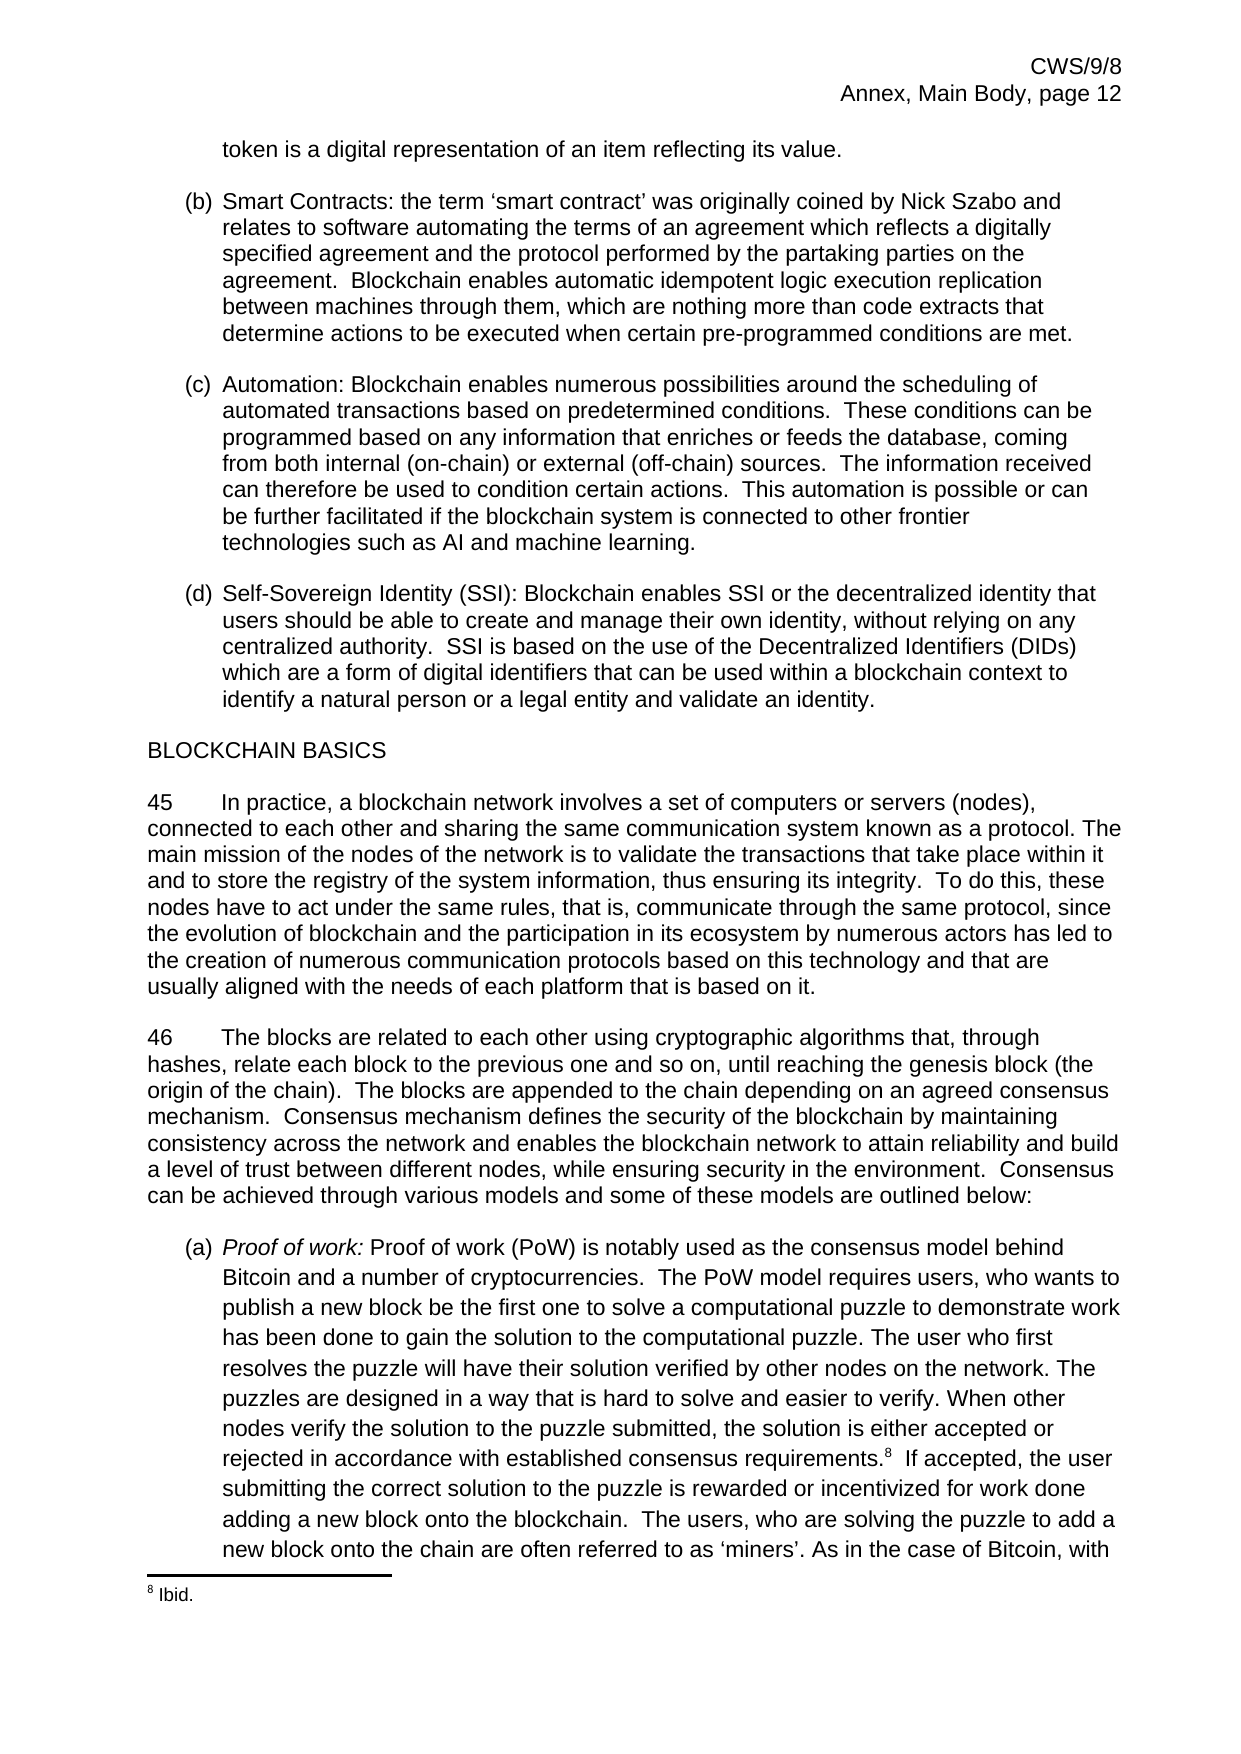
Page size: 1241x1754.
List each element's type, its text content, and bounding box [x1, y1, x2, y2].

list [184, 1234, 1122, 1562]
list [184, 136, 1101, 163]
list Automation: Blockchain enables numerous possibilities around the scheduling of automated transactions based on predetermined conditions. These conditions can be programmed based on any information that enriches or feeds the database, coming from both internal (on-chain) or external (off-chain) sources. The information received can therefore be used to condition certain actions. This automation is possible or can be further facilitated if the blockchain system is connected to other frontier technologies such as AI and machine learning. [184, 371, 1101, 555]
subtitle BLOCKCHAIN BASICS [147, 737, 1122, 763]
list Self-Sovereign Identity (SSI): Blockchain enables SSI or the decentralized identity that users should be able to create and manage their own identity, without relying on any centralized authority. SSI is based on the use of the Decentralized Identifiers (DIDs) which are a form of digital identifiers that can be used within a blockchain context to identify a natural person or a legal entity and validate an identity. [184, 580, 1101, 712]
list Smart Contracts: the term ‘smart contract’ was originally coined by Nick Szabo and relates to software automating the terms of an agreement which reflects a digitally specified agreement and the protocol performed by the partaking parties on the agreement. Blockchain enables automatic idempotent logic execution replication between machines through them, which are nothing more than code extracts that determine actions to be executed when certain pre-programmed conditions are met. [184, 188, 1101, 346]
text The blocks are related to each other using cryptographic algorithms that, through hashes, relate each block to the previous one and so on, until reaching the genesis block (the origin of the chain). The blocks are appended to the chain depending on an agreed consensus mechanism. Consensus mechanism defines the security of the blockchain by maintaining consistency across the network and enables the blockchain network to attain reliability and build a level of trust between different nodes, while ensuring security in the environment. Consensus can be achieved through various models and some of these models are outlined below: [147, 1024, 1122, 1209]
text In practice, a blockchain network involves a set of computers or servers (nodes), connected to each other and sharing the same communication system known as a protocol. The main mission of the nodes of the network is to validate the transactions that take place within it and to store the registry of the system information, thus ensuring its integrity. To do this, these nodes have to act under the same rules, that is, communicate through the same protocol, since the evolution of blockchain and the participation in its ecosystem by numerous actors has led to the creation of numerous communication protocols based on this technology and that are usually aligned with the needs of each platform that is based on it. [147, 788, 1122, 999]
